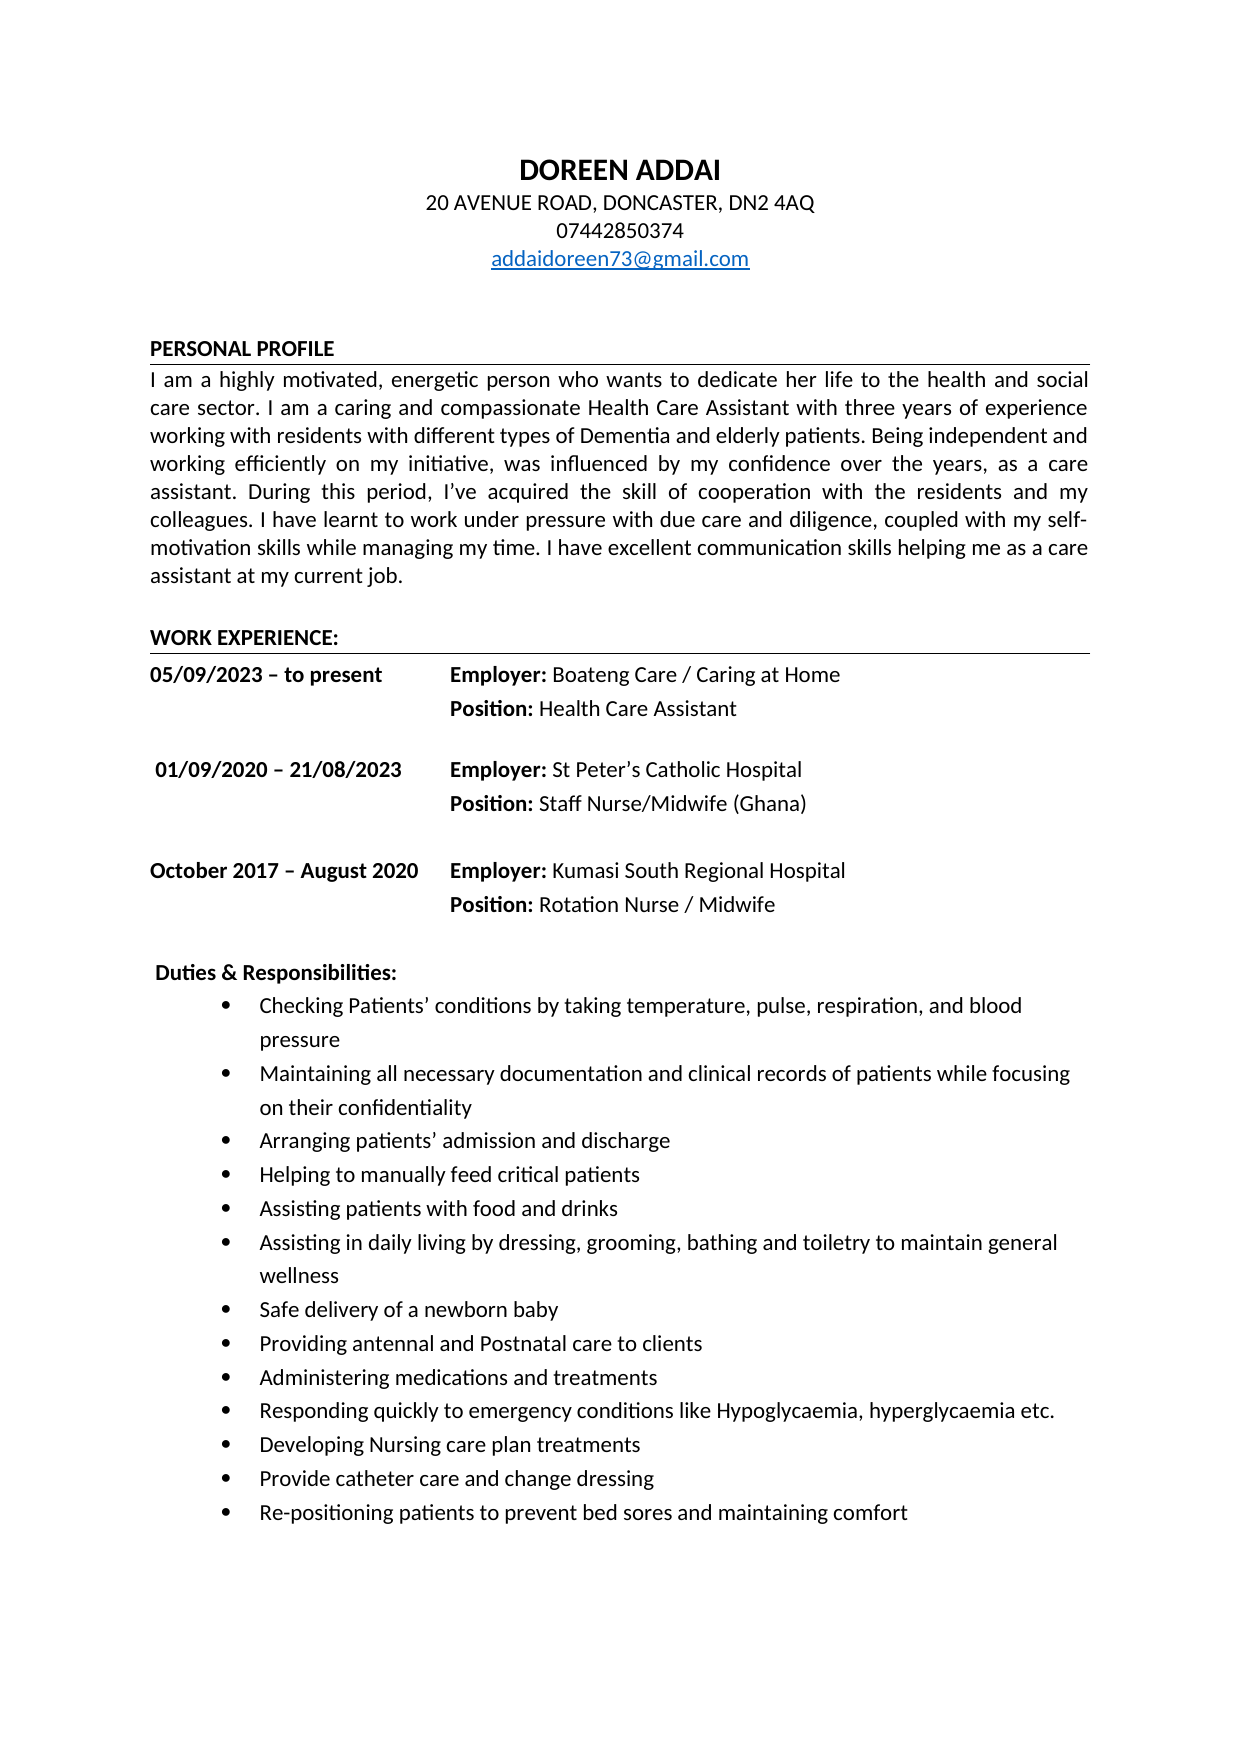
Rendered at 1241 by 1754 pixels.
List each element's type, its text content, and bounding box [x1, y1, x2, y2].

list Assisting patients with food and drinks [222, 1188, 1090, 1222]
list Helping to manually feed critical patients [222, 1155, 1090, 1188]
text Position: Staff Nurse/Midwife (Ghana) [450, 783, 1090, 817]
text PERSONAL PROFILE [150, 334, 1090, 364]
text DOREEN ADDAI [150, 150, 1090, 188]
text 20 AVENUE ROAD, DONCASTER, DN2 4AQ [150, 188, 1090, 216]
text Position: Rotation Nurse / Midwife [375, 885, 1090, 918]
text 07442850374 [150, 216, 1090, 244]
text I am a highly motivated, energetic person who wants to dedicate her life to the health and social care sector. I am a caring and compassionate Health Care Assistant with three years of experience working with residents with different types of Dementia and elderly patients. Being independent and working efficiently on my initiative, was influenced by my confidence over the years, as a care assistant. During this period, I’ve acquired the skill of cooperation with the residents and my colleagues. I have learnt to work under pressure with due care and diligence, coupled with my self-motivation skills while managing my time. I have excellent communication skills helping me as a care assistant at my current job. [150, 365, 1090, 589]
list Provide catheter care and change dressing [222, 1458, 1090, 1492]
list Responding quickly to emergency conditions like Hypoglycaemia, hyperglycaemia etc. [222, 1391, 1090, 1425]
text addaidoreen73@gmail.com [150, 244, 1090, 272]
list Assisting in daily living by dressing, grooming, bathing and toiletry to maintain general wellness [222, 1222, 1090, 1290]
text WORK EXPERIENCE: [150, 617, 1090, 653]
list Safe delivery of a newborn baby [222, 1290, 1090, 1323]
text 01/09/2020 – 21/08/2023 Employer: St Peter’s Catholic Hospital [150, 750, 1090, 783]
text October 2017 – August 2020 Employer: Kumasi South Regional Hospital [150, 851, 1090, 885]
list Providing antennal and Postnatal care to clients [222, 1323, 1090, 1357]
list Arranging patients’ admission and discharge [222, 1121, 1090, 1155]
list Maintaining all necessary documentation and clinical records of patients while focusing on their confidentiality [222, 1053, 1090, 1121]
list Developing Nursing care plan treatments [222, 1425, 1090, 1458]
list Administering medications and treatments [222, 1357, 1090, 1391]
list Checking Patients’ conditions by taking temperature, pulse, respiration, and blood pressure [222, 986, 1090, 1053]
text Duties & Responsibilities: [150, 952, 1090, 986]
list Re-positioning patients to prevent bed sores and maintaining comfort [222, 1492, 1090, 1526]
text Position: Health Care Assistant [150, 688, 1090, 722]
text 05/09/2023 – to present Employer: Boateng Care / Caring at Home [150, 654, 1090, 688]
